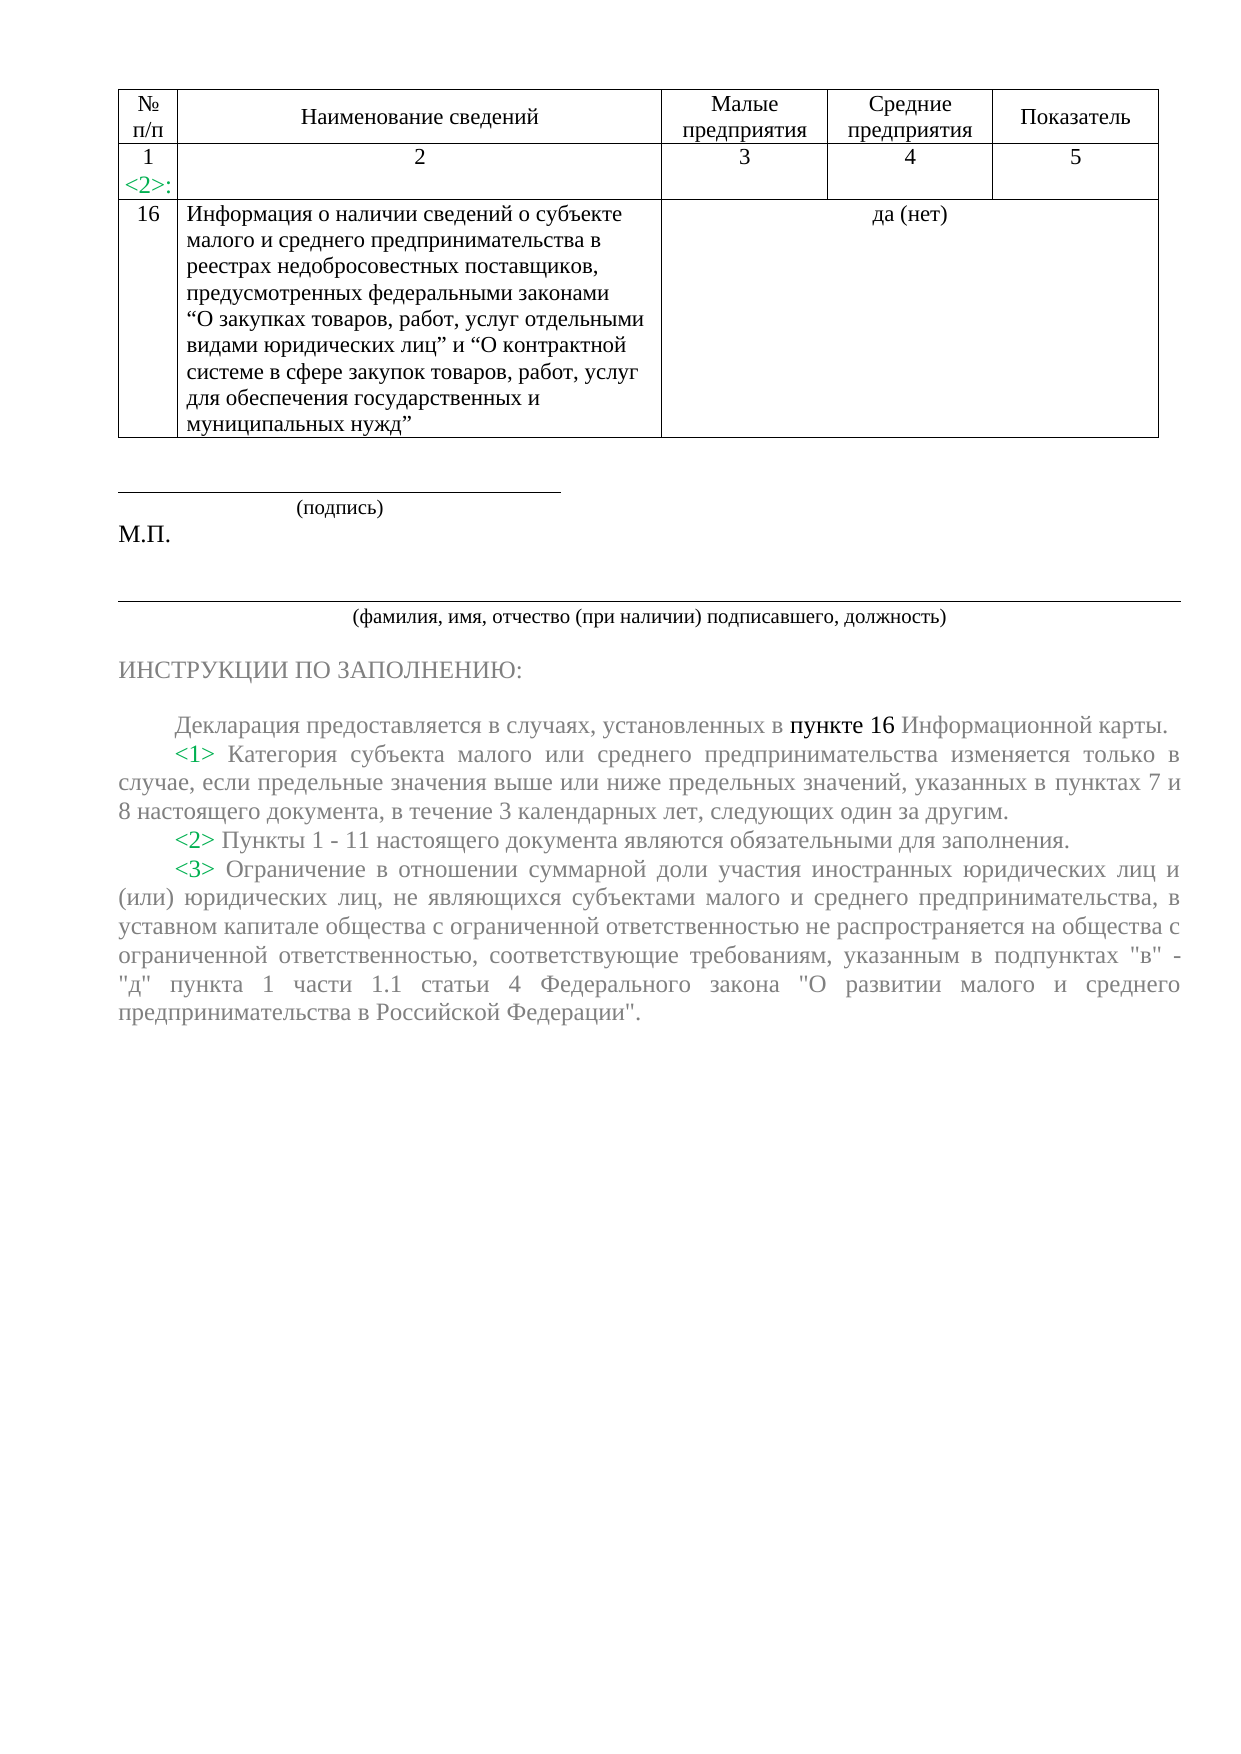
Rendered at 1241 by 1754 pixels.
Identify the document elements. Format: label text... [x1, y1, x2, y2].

text <2> Пункты 1 - 11 настоящего документа являются обязательными для заполнения. [118, 825, 1181, 854]
text ИНСТРУКЦИИ ПО ЗАПОЛНЕНИЮ: [118, 655, 1181, 683]
table_cell 2 [178, 144, 661, 198]
text (фамилия, имя, отчество (при наличии) подписавшего, должность) [118, 602, 1181, 628]
table_header Показатель [993, 90, 1158, 142]
table_header Наименование сведений [178, 90, 661, 142]
table_cell да (нет) [662, 200, 1158, 437]
table_header Малые предприятия [662, 90, 827, 142]
text Декларация предоставляется в случаях, установленных в пункте 16 Информационной карты. [118, 710, 1181, 739]
table_cell 16 [119, 200, 177, 437]
table_header Средние предприятия [828, 90, 992, 142]
text <3> Ограничение в отношении суммарной доли участия иностранных юридических лиц и (или) юридических лиц, не являющихся субъектами малого и среднего предпринимательства, в уставном капитале общества с ограниченной ответственностью не распространяется на общества с ограниченной ответственностью, соответствующие требованиям, указанным в подпунктах "в" - "д" пункта 1 части 1.1 статьи 4 Федерального закона "О развитии малого и среднего предпринимательства в Российской Федерации". [118, 854, 1181, 1026]
text М.П. [118, 519, 1181, 547]
text <1> Категория субъекта малого или среднего предпринимательства изменяется только в случае, если предельные значения выше или ниже предельных значений, указанных в пунктах 7 и 8 настоящего документа, в течение 3 календарных лет, следующих один за другим. [118, 739, 1181, 825]
table_cell 3 [662, 144, 827, 198]
table_cell Информация о наличии сведений о субъекте малого и среднего предпринимательства в реестрах недобросовестных поставщиков, предусмотренных федеральными законами “О закупках товаров, работ, услуг отдельными видами юридических лиц” и “О контрактной системе в сфере закупок товаров, работ, услуг для обеспечения государственных и муниципальных нужд” [178, 200, 661, 437]
table_cell 1 <2>: [119, 144, 177, 198]
text (подпись) [118, 493, 561, 519]
table_cell 4 [828, 144, 992, 198]
table_cell 5 [993, 144, 1158, 198]
table_header № п/п [119, 90, 177, 142]
